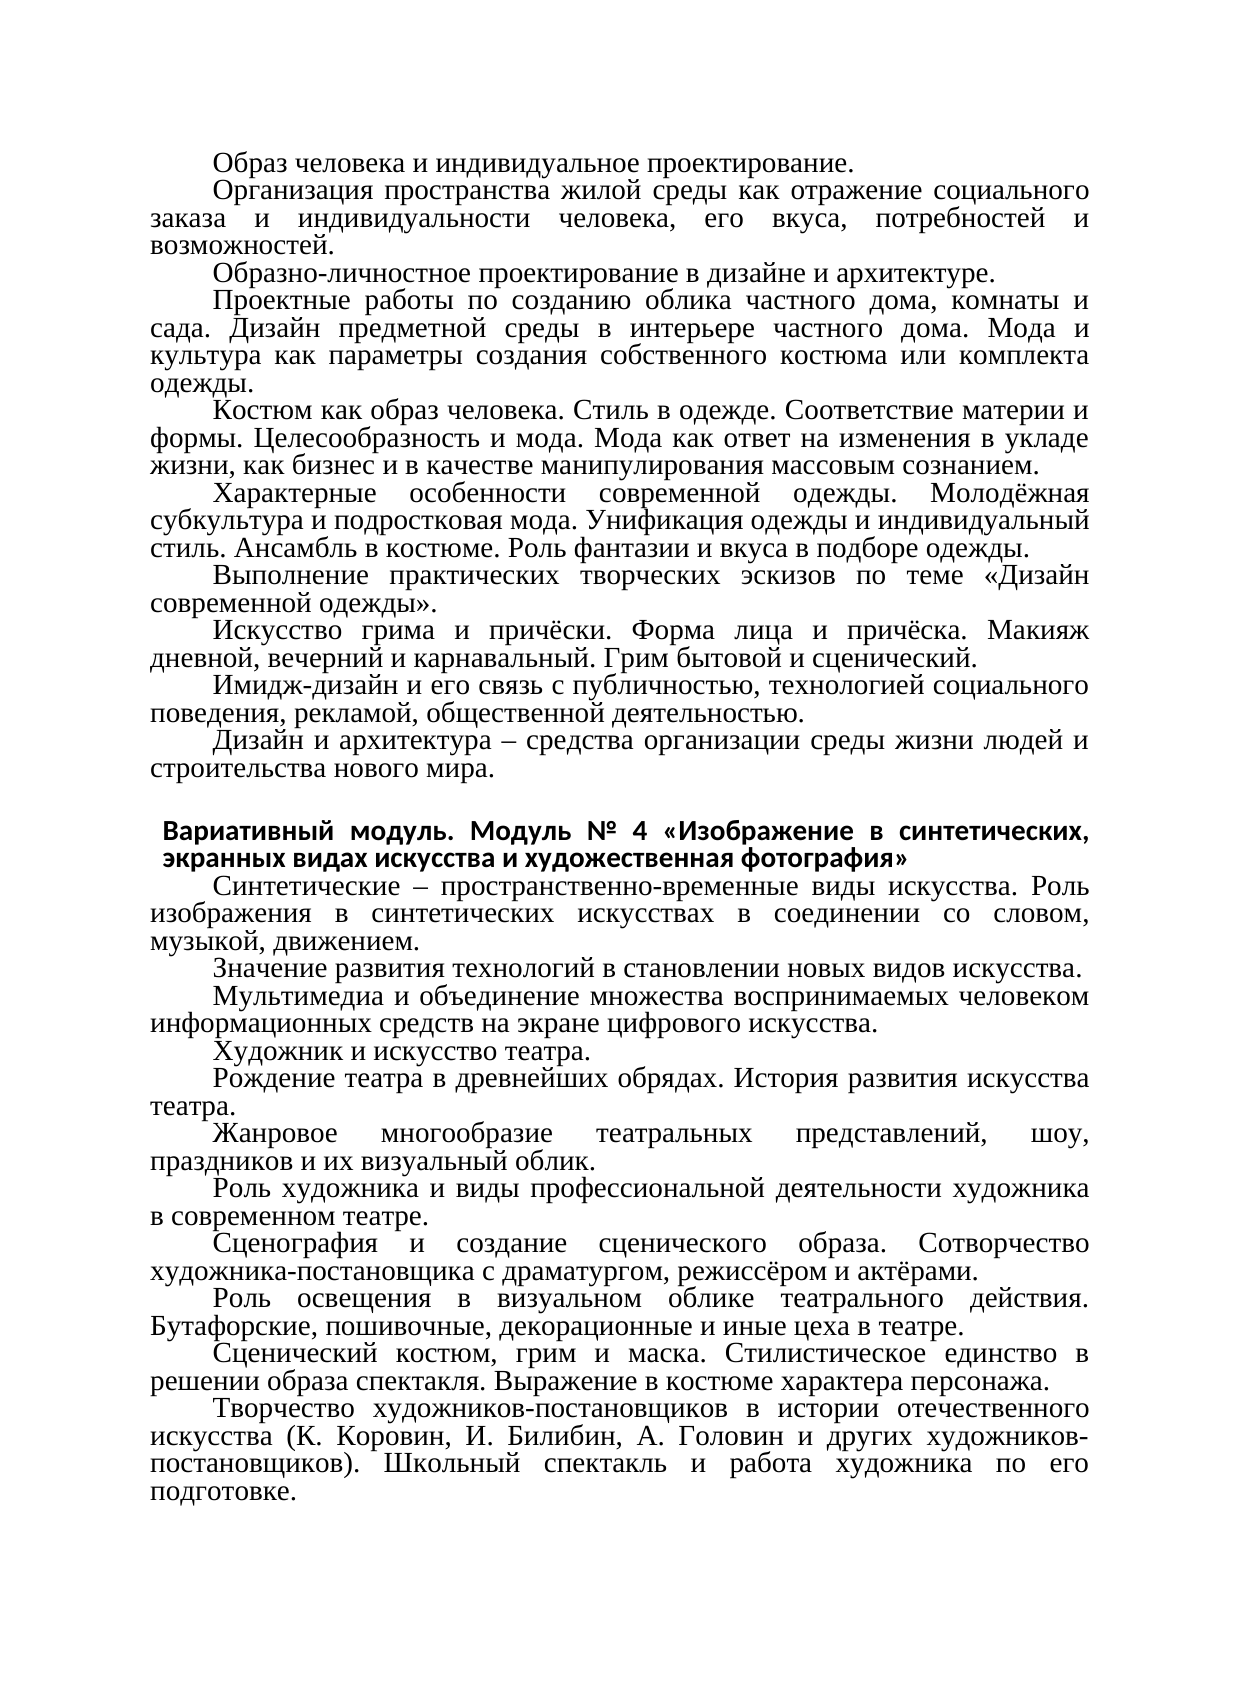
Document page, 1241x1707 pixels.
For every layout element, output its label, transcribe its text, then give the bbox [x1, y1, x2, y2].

text Творчество художников-постановщиков в истории отечественного искусства (К. Коровин, И. Билибин, А. Головин и других художников-постановщиков). Школьный спектакль и работа художника по его подготовке. [150, 1396, 1090, 1506]
text Имидж-дизайн и его связь с публичностью, технологией социального поведения, рекламой, общественной деятельностью. [150, 672, 1090, 727]
text Рождение театра в древнейших обрядах. История развития искусства театра. [150, 1066, 1090, 1121]
text Роль освещения в визуальном облике театрального действия. Бутафорские, пошивочные, декорационные и иные цеха в театре. [150, 1286, 1090, 1341]
text Образно-личностное проектирование в дизайне и архитектуре. [150, 260, 1090, 287]
text Мультимедиа и объединение множества воспринимаемых человеком информационных средств на экране цифрового искусства. [150, 983, 1090, 1038]
text Художник и искусство театра. [150, 1038, 1090, 1066]
text Синтетические – пространственно-временные виды искусства. Роль изображения в синтетических искусствах в соединении со словом, музыкой, движением. [150, 873, 1090, 956]
text Костюм как образ человека. Стиль в одежде. Соответствие материи и формы. Целесообразность и мода. Мода как ответ на изменения в укладе жизни, как бизнес и в качестве манипулирования массовым сознанием. [150, 397, 1090, 480]
text Сценография и создание сценического образа. Сотворчество художника-постановщика с драматургом, режиссёром и актёрами. [150, 1231, 1090, 1286]
text Характерные особенности современной одежды. Молодёжная субкультура и подростковая мода. Унификация одежды и индивидуальный стиль. Ансамбль в костюме. Роль фантазии и вкуса в подборе одежды. [150, 480, 1090, 562]
text Жанровое многообразие театральных представлений, шоу, праздников и их визуальный облик. [150, 1121, 1090, 1176]
text Искусство грима и причёски. Форма лица и причёска. Макияж дневной, вечерний и карнавальный. Грим бытовой и сценический. [150, 617, 1090, 672]
text Образ человека и индивидуальное проектирование. [150, 150, 1090, 177]
text Роль художника и виды профессиональной деятельности художника в современном театре. [150, 1176, 1090, 1231]
text Сценический костюм, грим и маска. Стилистическое единство в решении образа спектакля. Выражение в костюме характера персонажа. [150, 1341, 1090, 1396]
text Дизайн и архитектура – средства организации среды жизни людей и строительства нового мира. [150, 727, 1090, 782]
text Организация пространства жилой среды как отражение социального заказа и индивидуальности человека, его вкуса, потребностей и возможностей. [150, 177, 1090, 260]
text Вариативный модуль. Модуль № 4 «Изображение в синтетических, экранных видах искусства и художественная фотография»​ [162, 818, 1090, 873]
text Выполнение практических творческих эскизов по теме «Дизайн современной одежды». [150, 562, 1090, 617]
text Проектные работы по созданию облика частного дома, комнаты и сада. Дизайн предметной среды в интерьере частного дома. Мода и культура как параметры создания собственного костюма или комплекта одежды. [150, 287, 1090, 397]
text Значение развития технологий в становлении новых видов искусства. [150, 956, 1090, 983]
